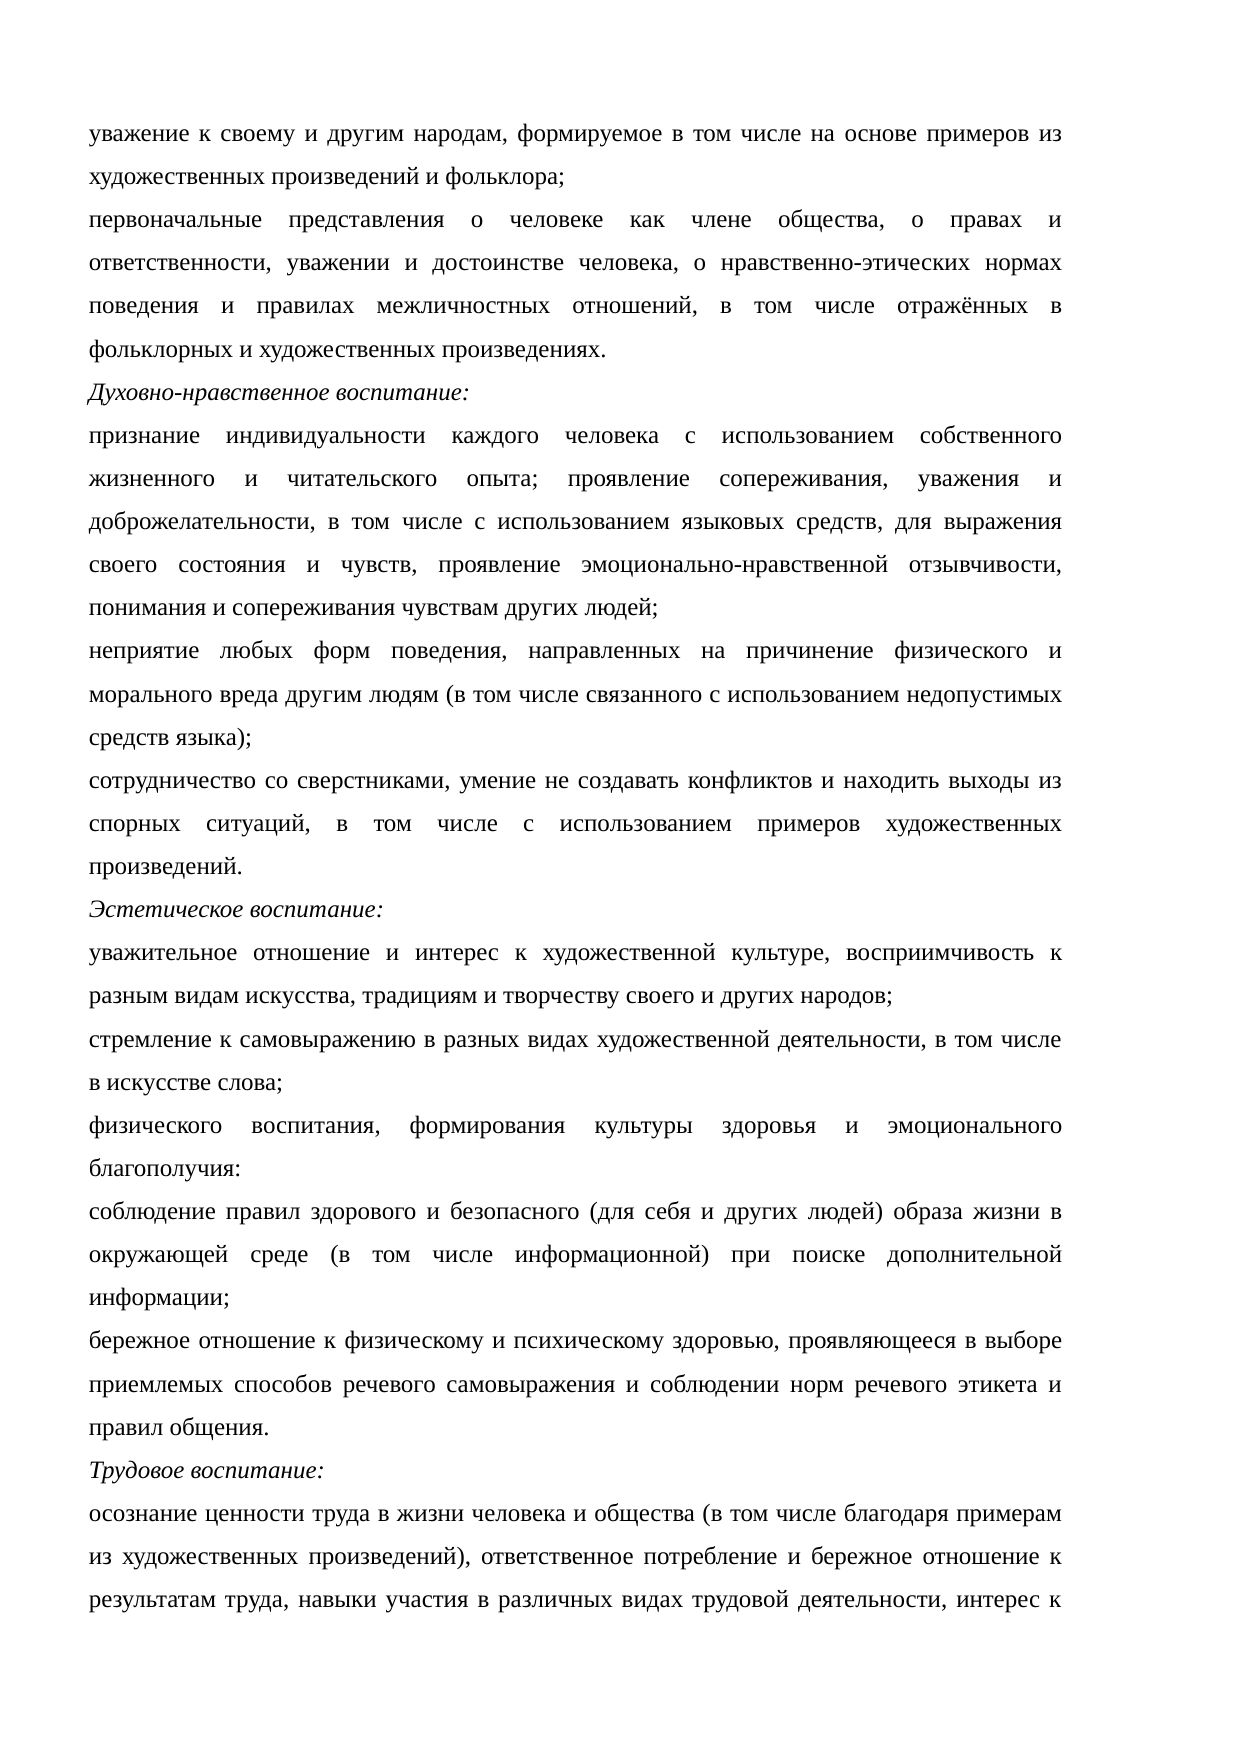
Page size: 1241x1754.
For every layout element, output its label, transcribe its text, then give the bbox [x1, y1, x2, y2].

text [88, 1498, 1063, 1613]
text уважительное отношение и интерес к художественной культуре, восприимчивость к разным видам искусства, традициям и творчеству своего и других народов; [88, 937, 1063, 1009]
text первоначальные представления о человеке как члене общества, о правах и ответственности, уважении и достоинстве человека, о нравственно-этических нормах поведения и правилах межличностных отношений, в том числе отражённых в фольклорных и художественных произведениях. [88, 204, 1063, 362]
text физического воспитания, формирования культуры здоровья и эмоционального благополучия: [88, 1110, 1063, 1182]
text бережное отношение к физическому и психическому здоровью, проявляющееся в выборе приемлемых способов речевого самовыражения и соблюдении норм речевого этикета и правил общения. [88, 1326, 1063, 1441]
text Трудовое воспитание: [88, 1455, 1063, 1484]
text уважение к своему и другим народам, формируемое в том числе на основе примеров из художественных произведений и фольклора; [88, 118, 1063, 190]
text Эстетическое воспитание: [88, 894, 1063, 923]
text неприятие любых форм поведения, направленных на причинение физического и морального вреда другим людям (в том числе связанного с использованием недопустимых средств языка); [88, 636, 1063, 751]
text Духовно-нравственное воспитание: [88, 377, 1063, 406]
text соблюдение правил здорового и безопасного (для себя и других людей) образа жизни в окружающей среде (в том числе информационной) при поиске дополнительной информации; [88, 1196, 1063, 1311]
text стремление к самовыражению в разных видах художественной деятельности, в том числе в искусстве слова; [88, 1024, 1063, 1096]
text сотрудничество со сверстниками, умение не создавать конфликтов и находить выходы из спорных ситуаций, в том числе с использованием примеров художественных произведений. [88, 765, 1063, 880]
text признание индивидуальности каждого человека с использованием собственного жизненного и читательского опыта; проявление сопереживания, уважения и доброжелательности, в том числе с использованием языковых средств, для выражения своего состояния и чувств, проявление эмоционально-нравственной отзывчивости, понимания и сопереживания чувствам других людей; [88, 420, 1063, 621]
